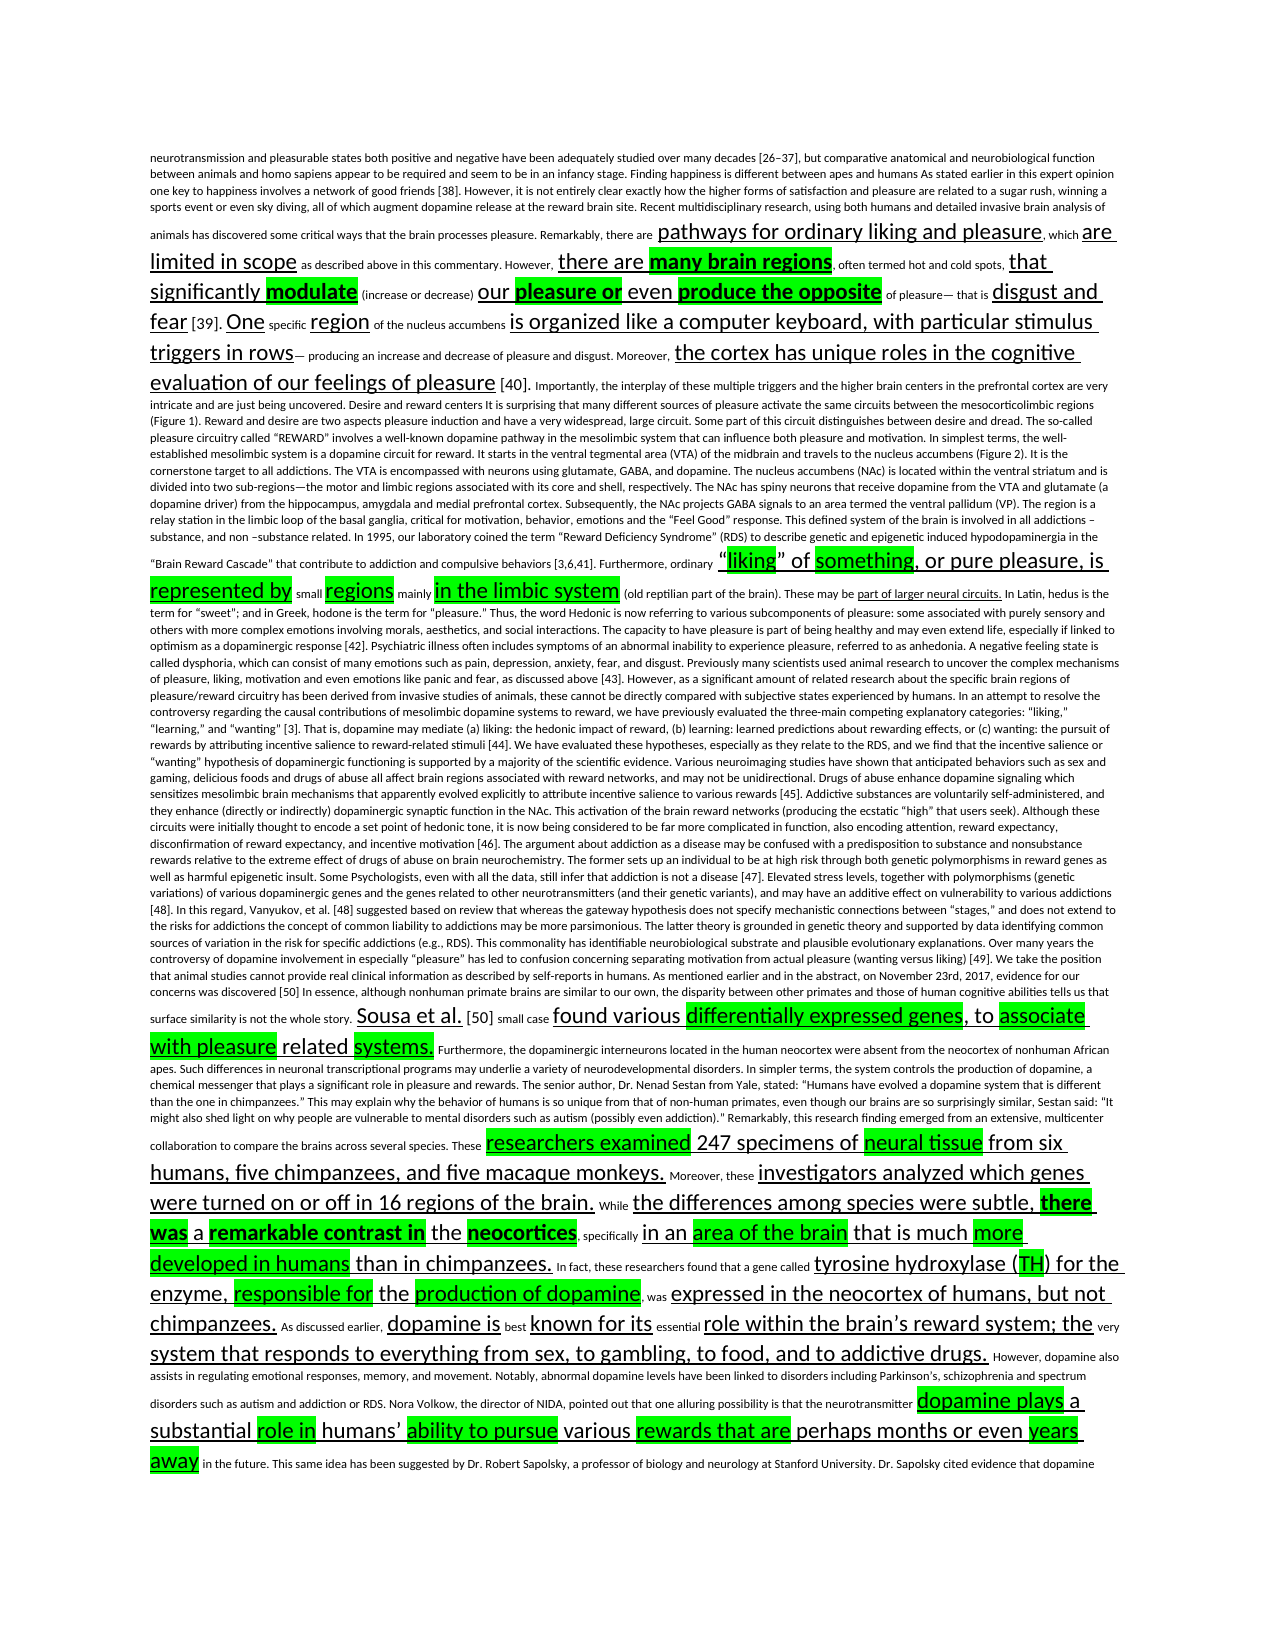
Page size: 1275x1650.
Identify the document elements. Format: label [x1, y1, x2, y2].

text [150, 150, 1125, 1474]
